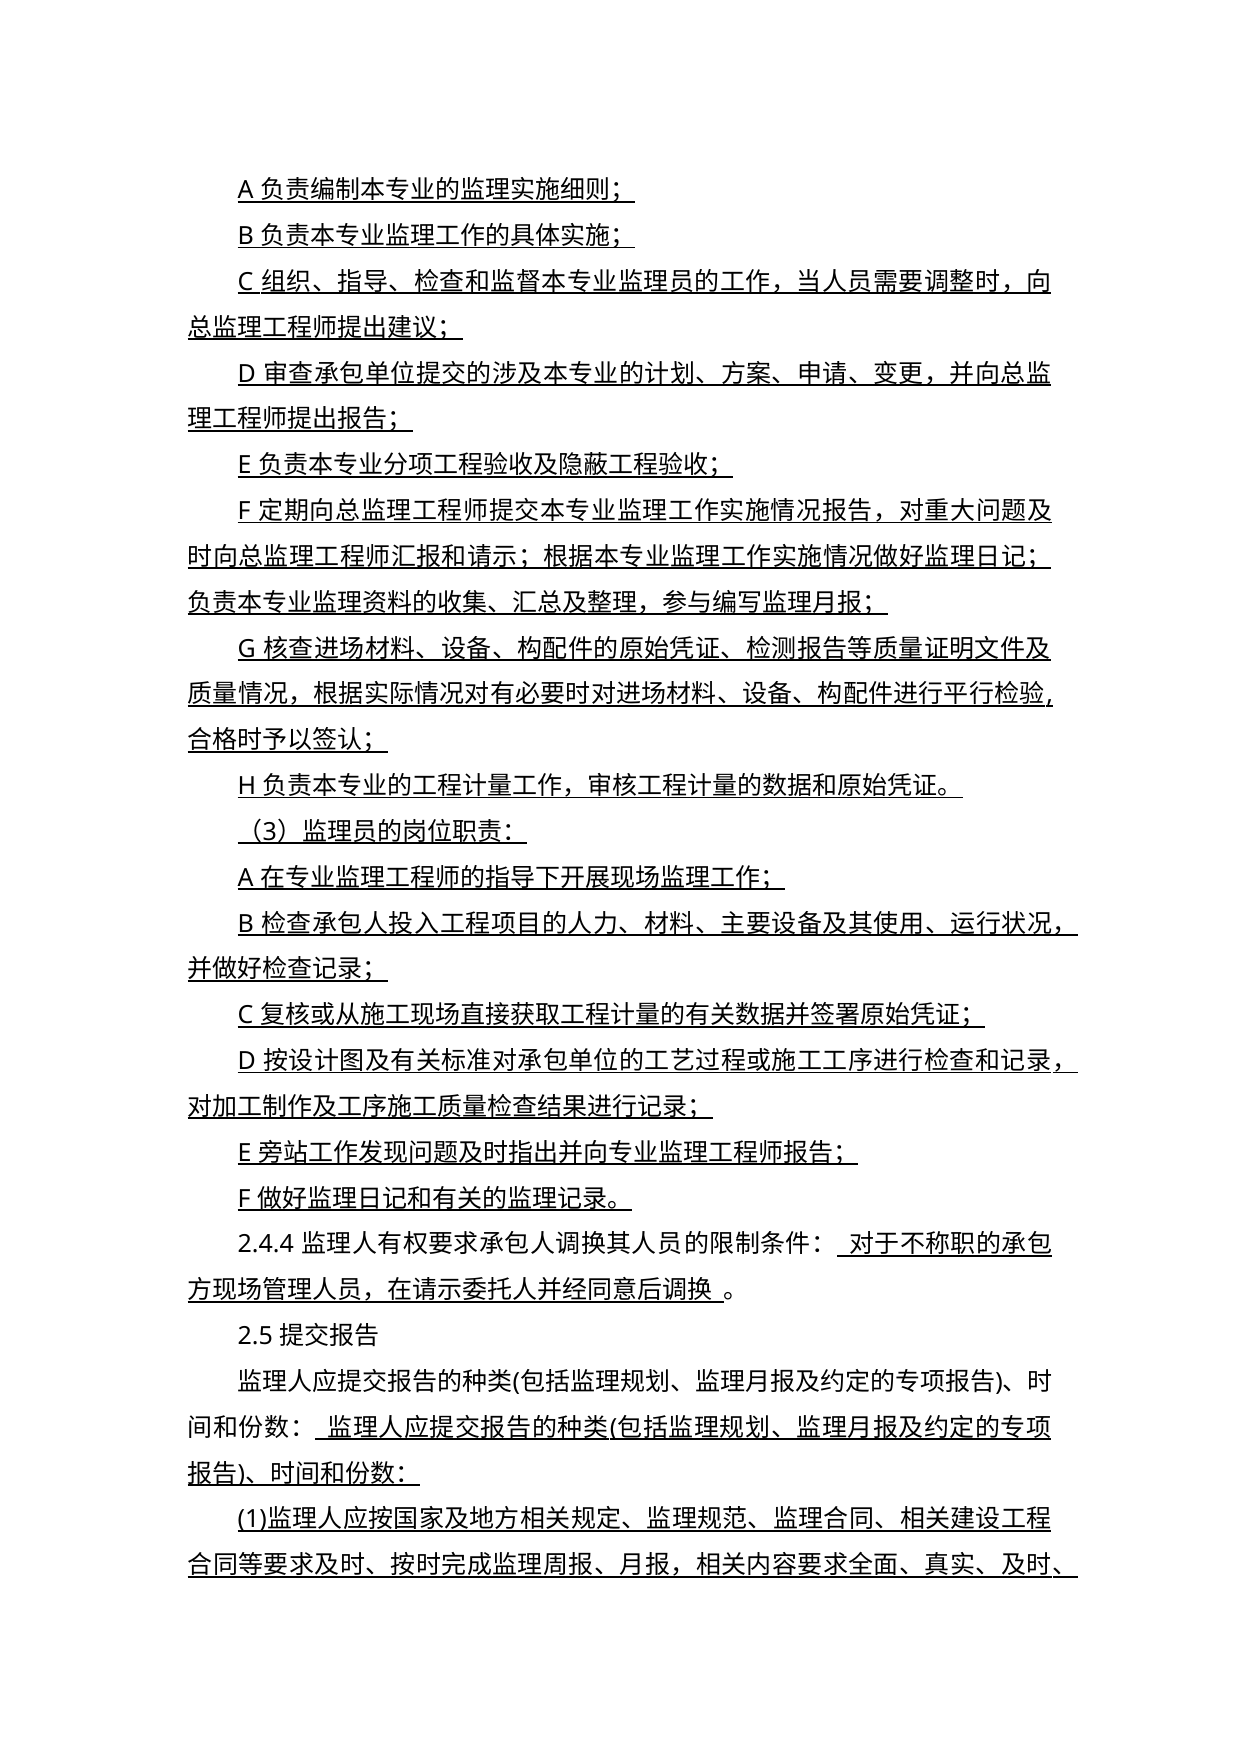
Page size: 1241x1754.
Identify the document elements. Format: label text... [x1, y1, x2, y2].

text G 核查进场材料、设备、构配件的原始凭证、检测报告等质量证明文件及质量情况，根据实际情况对有必要时对进场材料、设备、构配件进行平行检验,合格时予以签认； [187, 620, 1053, 758]
text E 旁站工作发现问题及时指出并向专业监理工程师报告； [187, 1124, 1053, 1170]
text B 检查承包人投入工程项目的人力、材料、主要设备及其使用、运行状况，并做好检查记录； [187, 895, 1053, 987]
text 监理人应提交报告的种类(包括监理规划、监理月报及约定的专项报告)、时间和份数： 监理人应提交报告的种类(包括监理规划、监理月报及约定的专项报告)、时间和份数： [187, 1354, 1053, 1491]
text 2.4.4 监理人有权要求承包人调换其人员的限制条件： 对于不称职的承包方现场管理人员，在请示委托人并经同意后调换 。 [187, 1216, 1053, 1308]
text D 审查承包单位提交的涉及本专业的计划、方案、申请、变更，并向总监理工程师提出报告； [187, 345, 1053, 437]
text 2.5 提交报告 [187, 1308, 1053, 1354]
text A 负责编制本专业的监理实施细则； [187, 162, 1053, 208]
text （3）监理员的岗位职责： [187, 804, 1053, 849]
text F 做好监理日记和有关的监理记录。 [187, 1170, 1053, 1216]
text E 负责本专业分项工程验收及隐蔽工程验收； [187, 437, 1053, 483]
text F 定期向总监理工程师提交本专业监理工作实施情况报告，对重大问题及时向总监理工程师汇报和请示；根据本专业监理工作实施情况做好监理日记；负责本专业监理资料的收集、汇总及整理，参与编写监理月报； [187, 483, 1053, 620]
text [187, 1491, 1053, 1576]
text A 在专业监理工程师的指导下开展现场监理工作； [187, 849, 1053, 895]
text D 按设计图及有关标准对承包单位的工艺过程或施工工序进行检查和记录，对加工制作及工序施工质量检查结果进行记录； [187, 1033, 1053, 1124]
text C 组织、指导、检查和监督本专业监理员的工作，当人员需要调整时，向总监理工程师提出建议； [187, 254, 1053, 345]
text B 负责本专业监理工作的具体实施； [187, 208, 1053, 254]
text H 负责本专业的工程计量工作，审核工程计量的数据和原始凭证。 [187, 758, 1053, 804]
text C 复核或从施工现场直接获取工程计量的有关数据并签署原始凭证； [187, 987, 1053, 1033]
